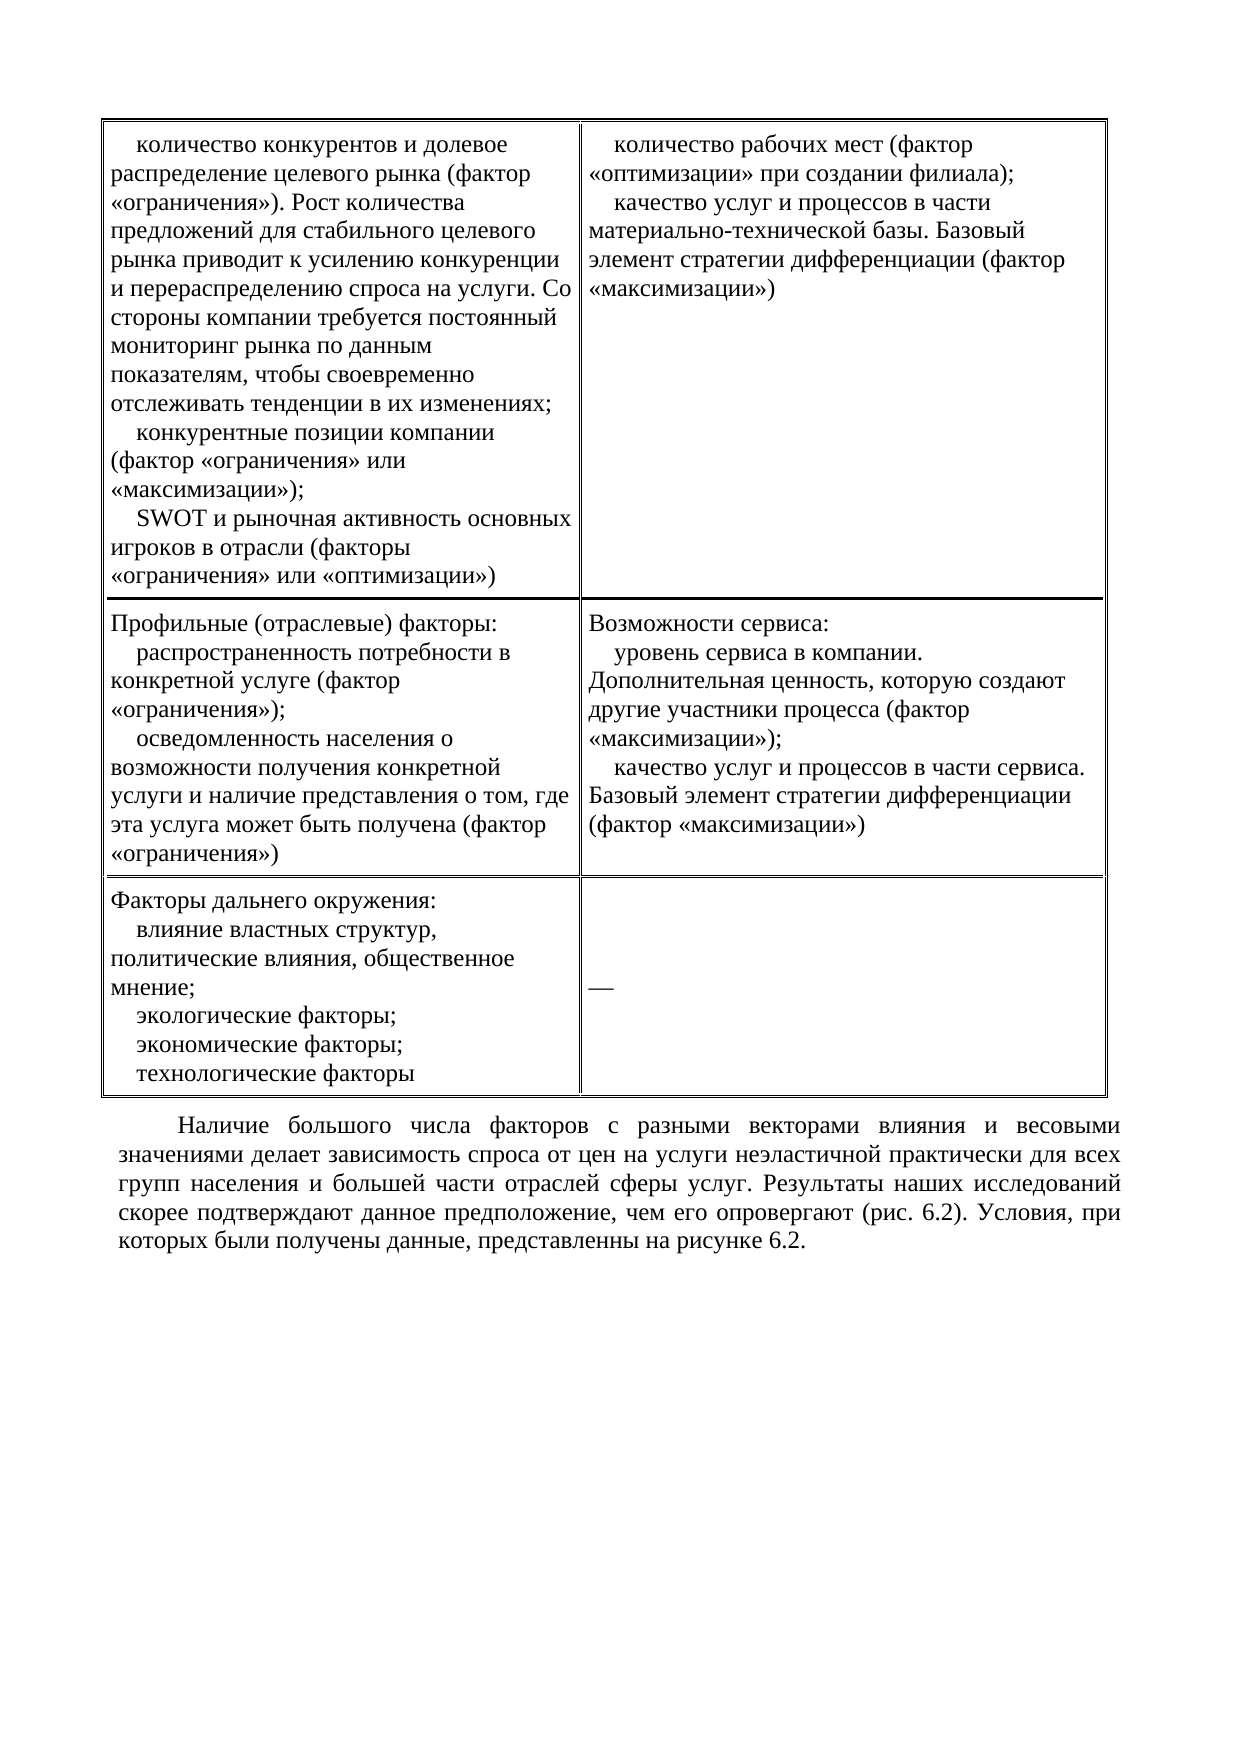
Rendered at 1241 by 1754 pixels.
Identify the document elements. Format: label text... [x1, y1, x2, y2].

table_cell Факторы дальнего окружения:  влияние властных структур, политические влияния, общественное мнение;  экологические факторы;  экономические факторы;  технологические факторы [104, 875, 581, 1095]
table_cell Возможности сервиса:  уровень сервиса в компании. Дополнительная ценность, которую создают другие участники процесса (фактор «максимизации»);  качество услуг и процессов в части сервиса. Базовый элемент стратегии дифференциации (фактор «максимизации») [582, 597, 1105, 874]
table_cell Профильные (отраслевые) факторы:  распространенность потребности в конкретной услуге (фактор «ограничения»);  осведомленность населения о возможности получения конкретной услуги и наличие представления о том, где эта услуга может быть получена (фактор «ограничения») [104, 597, 579, 874]
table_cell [581, 122, 1105, 597]
table_cell — [581, 875, 1105, 1095]
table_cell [104, 122, 581, 597]
text Наличие большого числа факторов с разными векторами влияния и весовыми значениями делает зависимость спроса от цен на услуги неэластичной практически для всех групп населения и большей части отраслей сферы услуг. Результаты наших исследований скорее подтверждают данное предположение, чем его опровергают (рис. 6.2). Условия, при которых были получены данные, представленны на рисунке 6.2. [118, 1110, 1122, 1254]
